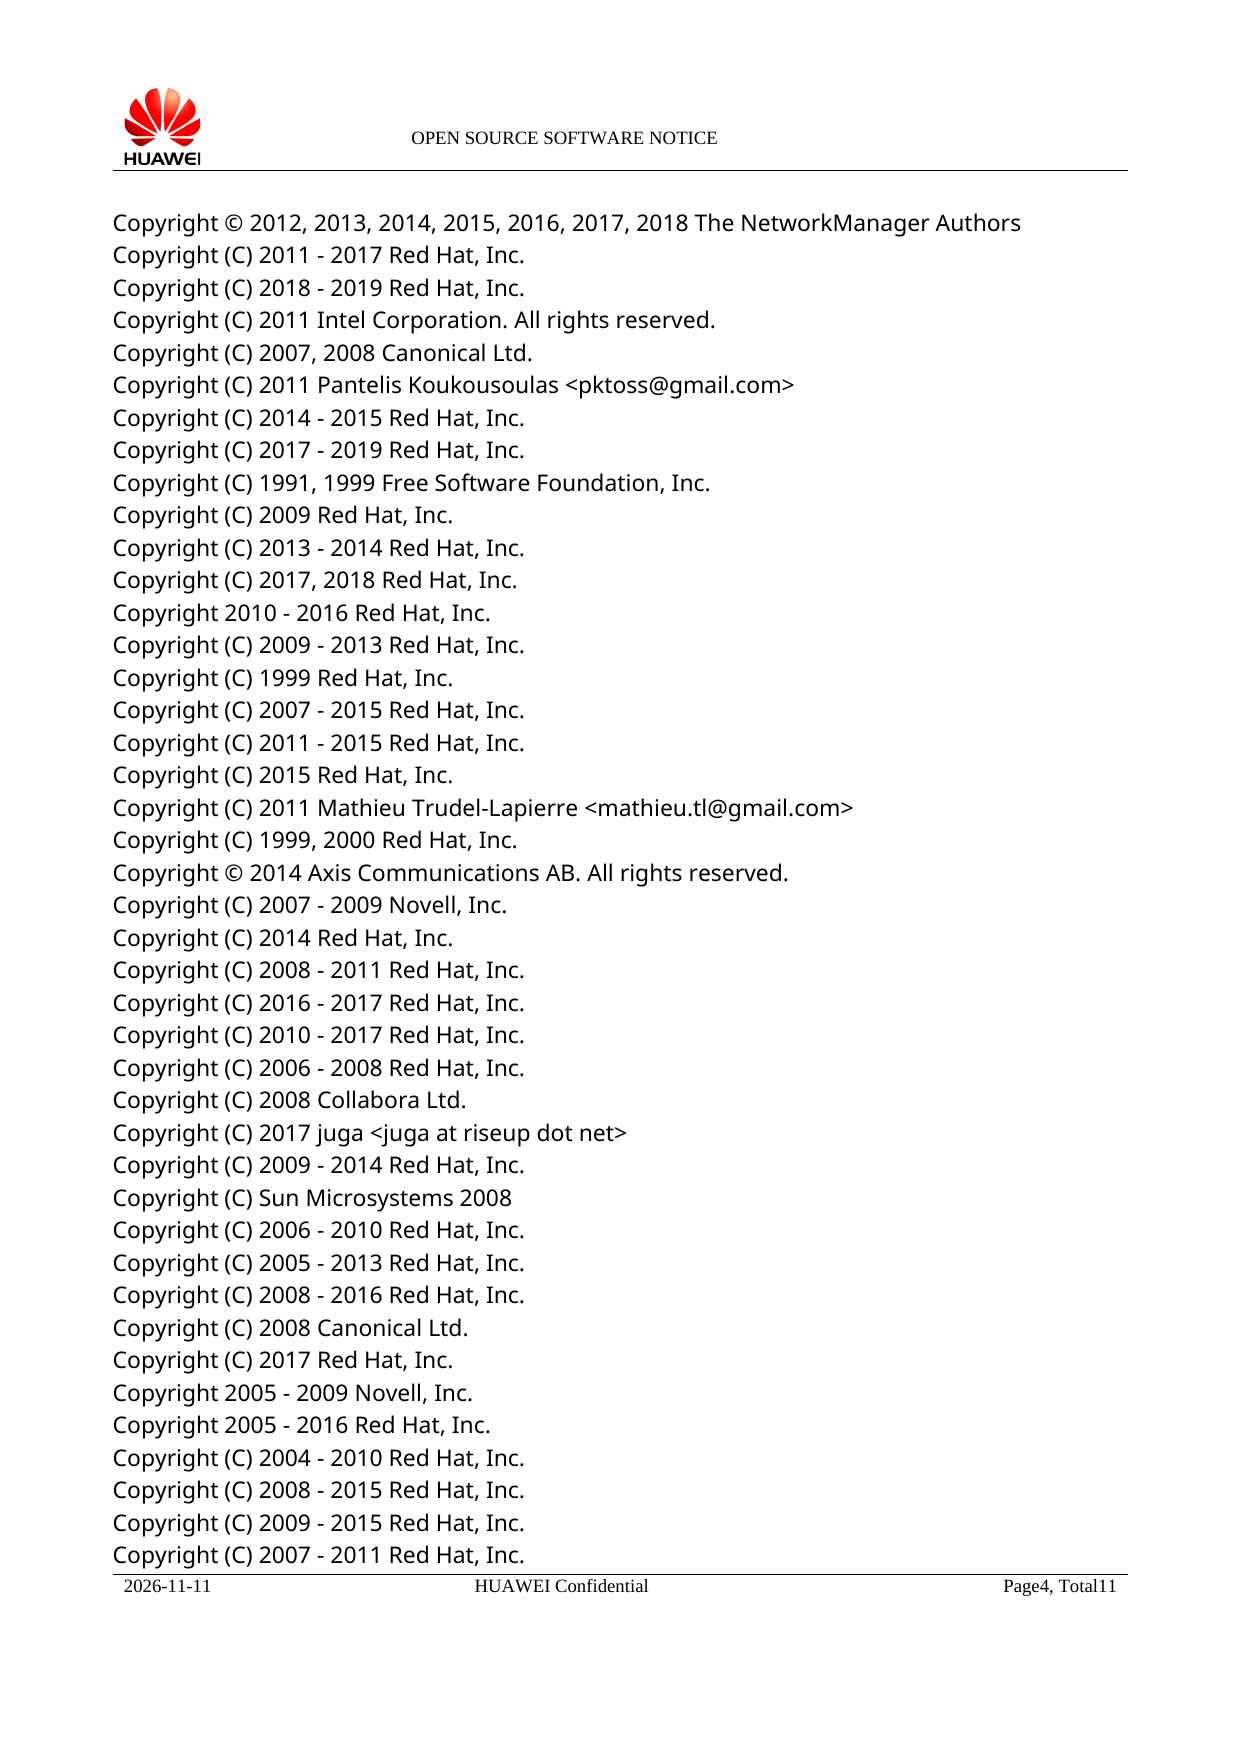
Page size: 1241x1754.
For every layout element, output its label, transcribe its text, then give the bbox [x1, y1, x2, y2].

picture [124, 88, 201, 165]
